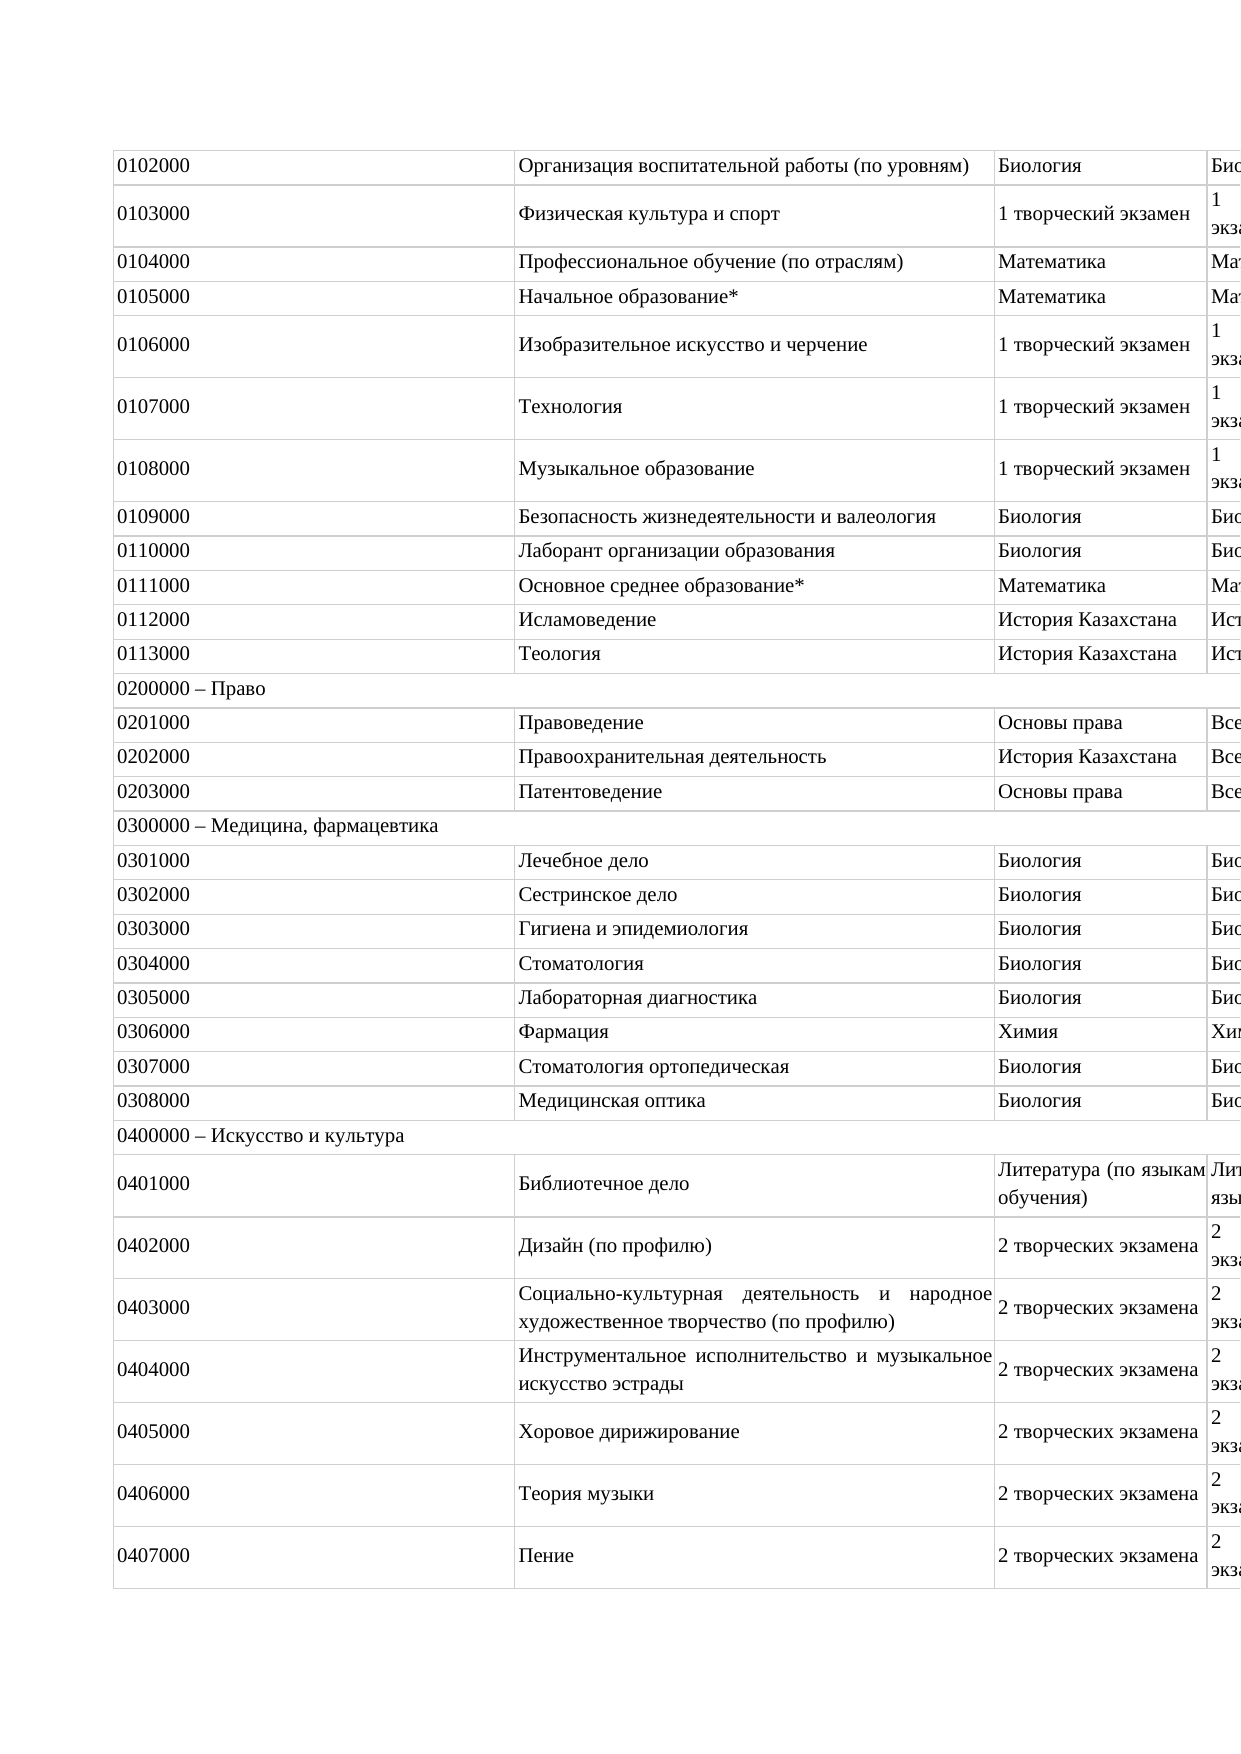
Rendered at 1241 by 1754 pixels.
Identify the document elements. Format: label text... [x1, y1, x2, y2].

table_cell 0304000 [114, 949, 514, 982]
table_cell Биология [995, 880, 1206, 913]
table_cell 0202000 [114, 743, 514, 776]
table_cell Теология [515, 640, 994, 673]
table_cell 0110000 [114, 537, 514, 570]
table_cell 0302000 [114, 880, 514, 913]
table_cell 0108000 [114, 440, 514, 501]
table_cell Лечебное дело [515, 846, 994, 879]
table_cell 0403000 [114, 1279, 514, 1340]
table_cell Биология [1208, 949, 1240, 982]
table_cell Теория музыки [515, 1465, 994, 1526]
table_cell Технология [515, 378, 994, 439]
table_cell Биология [1208, 984, 1240, 1017]
table_cell Биология [995, 915, 1206, 948]
table_cell Математика [995, 571, 1206, 604]
table_cell 0104000 [114, 248, 514, 281]
table_cell 1 творческий экзамен [1208, 378, 1240, 439]
table_cell 0111000 [114, 571, 514, 604]
table_cell 0308000 [114, 1087, 514, 1120]
table_cell 1 творческий экзамен [1208, 440, 1240, 501]
table_cell Безопасность жизнедеятельности и валеология [515, 502, 994, 535]
table_cell 0404000 [114, 1341, 514, 1402]
table_cell Биология [995, 1087, 1206, 1120]
table_cell Исламоведение [515, 605, 994, 638]
table_cell Биология [1208, 537, 1240, 570]
table_cell Правоохранительная деятельность [515, 743, 994, 776]
table_cell Медицинская оптика [515, 1087, 994, 1120]
table_cell 0203000 [114, 777, 514, 810]
table_cell Всемирная история [1208, 709, 1240, 742]
table_cell 2 творческих экзамена [995, 1403, 1206, 1464]
table_cell 2 творческих экзамена [1208, 1218, 1240, 1278]
table_cell 2 творческих экзамена [995, 1218, 1206, 1278]
table_cell Физическая культура и спорт [515, 186, 994, 246]
table_cell Биология [1208, 151, 1240, 184]
table_cell 0106000 [114, 316, 514, 377]
table_cell 0407000 [114, 1527, 514, 1588]
table_cell 0301000 [114, 846, 514, 879]
table_cell Химия [1208, 1018, 1240, 1051]
table_cell 2 творческих экзамена [1208, 1279, 1240, 1340]
table_cell 1 творческий экзамен [995, 186, 1206, 246]
table_cell 2 творческих экзамена [1208, 1341, 1240, 1402]
table_cell 0400000 – Искусство и культура [114, 1121, 1240, 1154]
table_cell 1 творческий экзамен [995, 316, 1206, 377]
table_cell Биология [1208, 1087, 1240, 1120]
table_cell Фармация [515, 1018, 994, 1051]
table_cell Основы права [995, 777, 1206, 810]
table_cell Математика [1208, 571, 1240, 604]
table_cell Биология [1208, 846, 1240, 879]
table_cell Патентоведение [515, 777, 994, 810]
table_cell 2 творческих экзамена [1208, 1465, 1240, 1526]
table_cell 1 творческий экзамен [995, 378, 1206, 439]
table_cell 2 творческих экзамена [1208, 1403, 1240, 1464]
table_cell Пение [515, 1527, 994, 1588]
table_cell Хоровое дирижирование [515, 1403, 994, 1464]
table_cell 0300000 – Медицина, фармацевтика [114, 812, 1240, 845]
table_cell 0307000 [114, 1052, 514, 1085]
table_cell Изобразительное искусство и черчение [515, 316, 994, 377]
table_cell 0405000 [114, 1403, 514, 1464]
table_cell Математика [1208, 248, 1240, 281]
table_cell Всемирная история [1208, 777, 1240, 810]
table_cell Социально-культурная деятельность и народное художественное творчество (по профилю) [515, 1279, 994, 1340]
table_cell Стоматология [515, 949, 994, 982]
table_cell 0402000 [114, 1218, 514, 1278]
table_cell 0103000 [114, 186, 514, 246]
table_cell Биология [995, 949, 1206, 982]
table_cell Биология [995, 537, 1206, 570]
table_cell Дизайн (по профилю) [515, 1218, 994, 1278]
table_cell 0305000 [114, 984, 514, 1017]
table_cell Профессиональное обучение (по отраслям) [515, 248, 994, 281]
table_cell 1 творческий экзамен [995, 440, 1206, 501]
table_cell Правоведение [515, 709, 994, 742]
table_cell 0406000 [114, 1465, 514, 1526]
table_cell История Казахстана [995, 605, 1206, 638]
table_cell Основы права [995, 709, 1206, 742]
table_cell 1 творческий экзамен [1208, 316, 1240, 377]
table_cell Математика [995, 282, 1206, 315]
table_cell Биология [995, 151, 1206, 184]
table_cell Литература (по языкам обучения) [995, 1155, 1206, 1216]
table_cell Инструментальное исполнительство и музыкальное искусство эстрады [515, 1341, 994, 1402]
table_cell 0113000 [114, 640, 514, 673]
table_cell 2 творческих экзамена [995, 1279, 1206, 1340]
table_cell Биология [1208, 880, 1240, 913]
table_cell Библиотечное дело [515, 1155, 994, 1216]
table_cell История Казахстана [995, 640, 1206, 673]
table_cell История Казахстана [995, 743, 1206, 776]
table_cell Биология [1208, 502, 1240, 535]
table_cell 0102000 [114, 151, 514, 184]
table_cell 0107000 [114, 378, 514, 439]
table_cell Биология [995, 1052, 1206, 1085]
table_cell Биология [995, 984, 1206, 1017]
table_cell Основное среднее образование* [515, 571, 994, 604]
table_cell 0200000 – Право [114, 674, 1240, 707]
table_cell Начальное образование* [515, 282, 994, 315]
table_cell 0109000 [114, 502, 514, 535]
table_cell Всемирная история [1208, 743, 1240, 776]
table_cell 0306000 [114, 1018, 514, 1051]
table_cell Сестринское дело [515, 880, 994, 913]
table_cell Лабораторная диагностика [515, 984, 994, 1017]
table_cell 0401000 [114, 1155, 514, 1216]
table_cell Химия [995, 1018, 1206, 1051]
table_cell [1208, 1527, 1240, 1588]
table_cell Биология [1208, 1052, 1240, 1085]
table_cell 0105000 [114, 282, 514, 315]
table_cell 2 творческих экзамена [995, 1465, 1206, 1526]
table_cell Биология [995, 502, 1206, 535]
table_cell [995, 1527, 1206, 1588]
table_cell 0201000 [114, 709, 514, 742]
table_cell Математика [1208, 282, 1240, 315]
table_cell 0303000 [114, 915, 514, 948]
table_cell Организация воспитательной работы (по уровням) [515, 151, 994, 184]
table_cell Лаборант организации образования [515, 537, 994, 570]
table_cell Биология [995, 846, 1206, 879]
table_cell Гигиена и эпидемиология [515, 915, 994, 948]
table_cell Биология [1208, 915, 1240, 948]
table_cell Литература (по языкам обучения) [1208, 1155, 1240, 1216]
table_cell Музыкальное образование [515, 440, 994, 501]
table_cell 2 творческих экзамена [995, 1341, 1206, 1402]
table_cell 1 творческий экзамен [1208, 186, 1240, 246]
table_cell Математика [995, 248, 1206, 281]
table_cell Стоматология ортопедическая [515, 1052, 994, 1085]
table_cell 0112000 [114, 605, 514, 638]
